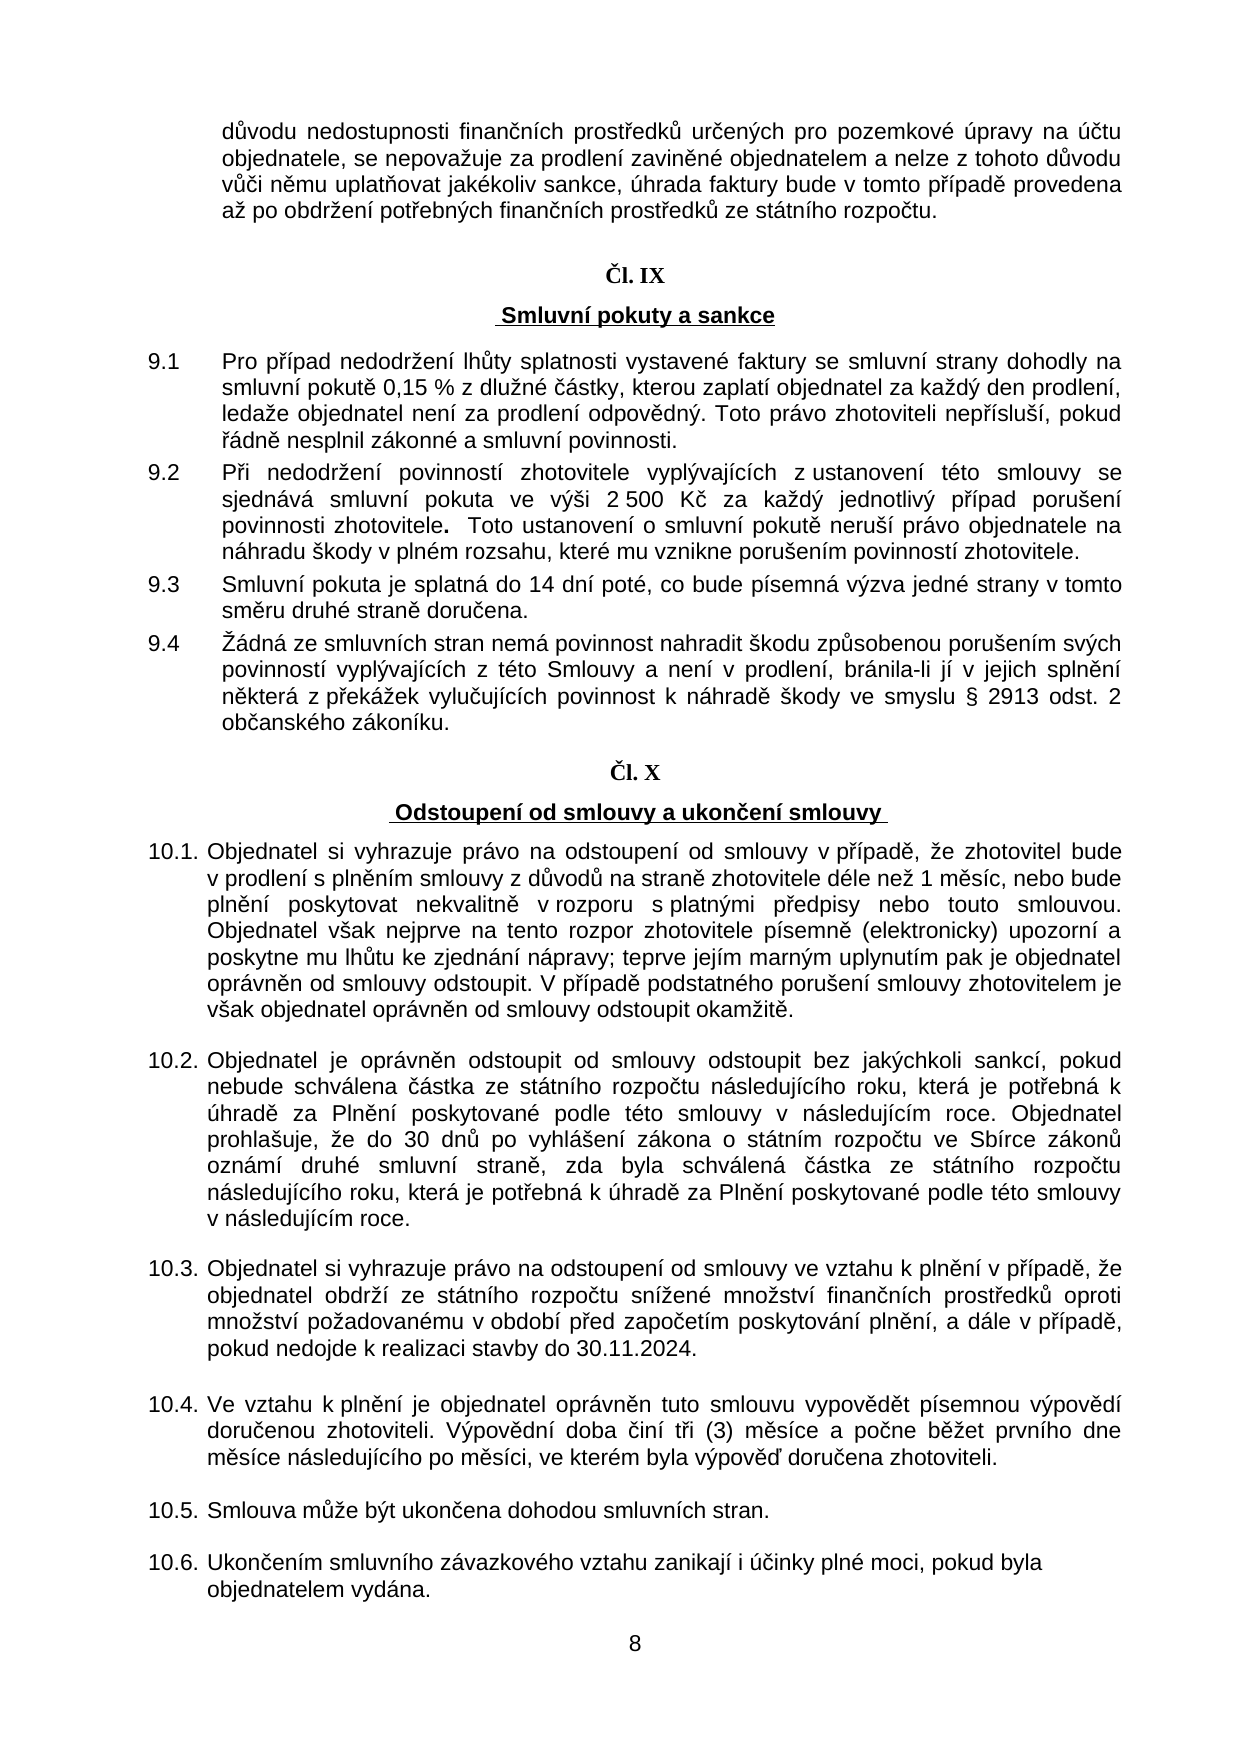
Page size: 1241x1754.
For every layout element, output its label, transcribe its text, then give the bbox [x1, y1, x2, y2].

list Objednatel si vyhrazuje právo na odstoupení od smlouvy ve vztahu k plnění v případě, že objednatel obdrží ze státního rozpočtu snížené množství finančních prostředků oproti množství požadovanému v období před započetím poskytování plnění, a dále v případě, pokud nedojde k realizaci stavby do 30.11.2024. [148, 1255, 1122, 1361]
list Ve vztahu k plnění je objednatel oprávněn tuto smlouvu vypovědět písemnou výpovědí doručenou zhotoviteli. Výpovědní doba činí tři (3) měsíce a počne běžet prvního dne měsíce následujícího po měsíci, ve kterém byla výpověď doručena zhotoviteli. [148, 1391, 1122, 1470]
subtitle Čl. X [148, 759, 1122, 786]
list Objednatel je oprávněn odstoupit od smlouvy odstoupit bez jakýchkoli sankcí, pokud nebude schválena částka ze státního rozpočtu následujícího roku, která je potřebná k úhradě za Plnění poskytované podle této smlouvy v následujícím roce. Objednatel prohlašuje, že do 30 dnů po vyhlášení zákona o státním rozpočtu ve Sbírce zákonů oznámí druhé smluvní straně, zda byla schválená částka ze státního rozpočtu následujícího roku, která je potřebná k úhradě za Plnění poskytované podle této smlouvy v následujícím roce. [148, 1047, 1122, 1231]
subtitle Odstoupení od smlouvy a ukončení smlouvy [148, 799, 1122, 825]
list Objednatel si vyhrazuje právo na odstoupení od smlouvy v případě, že zhotovitel bude v prodlení s plněním smlouvy z důvodů na straně zhotovitele déle než 1 měsíc, nebo bude plnění poskytovat nekvalitně v rozporu s platnými předpisy nebo touto smlouvou. Objednatel však nejprve na tento rozpor zhotovitele písemně (elektronicky) upozorní a poskytne mu lhůtu ke zjednání nápravy; teprve jejím marným uplynutím pak je objednatel oprávněn od smlouvy odstoupit. V případě podstatného porušení smlouvy zhotovitelem je však objednatel oprávněn od smlouvy odstoupit okamžitě. [148, 838, 1122, 1023]
subtitle Čl. IX [148, 262, 1122, 289]
list Smlouva může být ukončena dohodou smluvních stran. [148, 1497, 1122, 1523]
list Ukončením smluvního závazkového vztahu zanikají i účinky plné moci, pokud byla objednatelem vydána. [148, 1549, 1122, 1602]
list Žádná ze smluvních stran nemá povinnost nahradit škodu způsobenou porušením svých povinností vyplývajících z této Smlouvy a není v prodlení, bránila-li jí v jejich splnění některá z překážek vylučujících povinnost k náhradě škody ve smyslu § 2913 odst. 2 občanského zákoníku. [148, 630, 1122, 735]
list Pro případ nedodržení lhůty splatnosti vystavené faktury se smluvní strany dohodly na smluvní pokutě 0,15 % z dlužné částky, kterou zaplatí objednatel za každý den prodlení, ledaže objednatel není za prodlení odpovědný. Toto právo zhotoviteli nepřísluší, pokud řádně nesplnil zákonné a smluvní povinnosti. [148, 348, 1122, 453]
subtitle Smluvní pokuty a sankce [148, 302, 1122, 328]
list Smluvní pokuta je splatná do 14 dní poté, co bude písemná výzva jedné strany v tomto směru druhé straně doručena. [148, 571, 1122, 624]
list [148, 118, 1122, 223]
list Při nedodržení povinností zhotovitele vyplývajících z ustanovení této smlouvy se sjednává smluvní pokuta ve výši 2 500 Kč za každý jednotlivý případ porušení povinnosti zhotovitele. Toto ustanovení o smluvní pokutě neruší právo objednatele na náhradu škody v plném rozsahu, které mu vznikne porušením povinností zhotovitele. [148, 459, 1122, 565]
